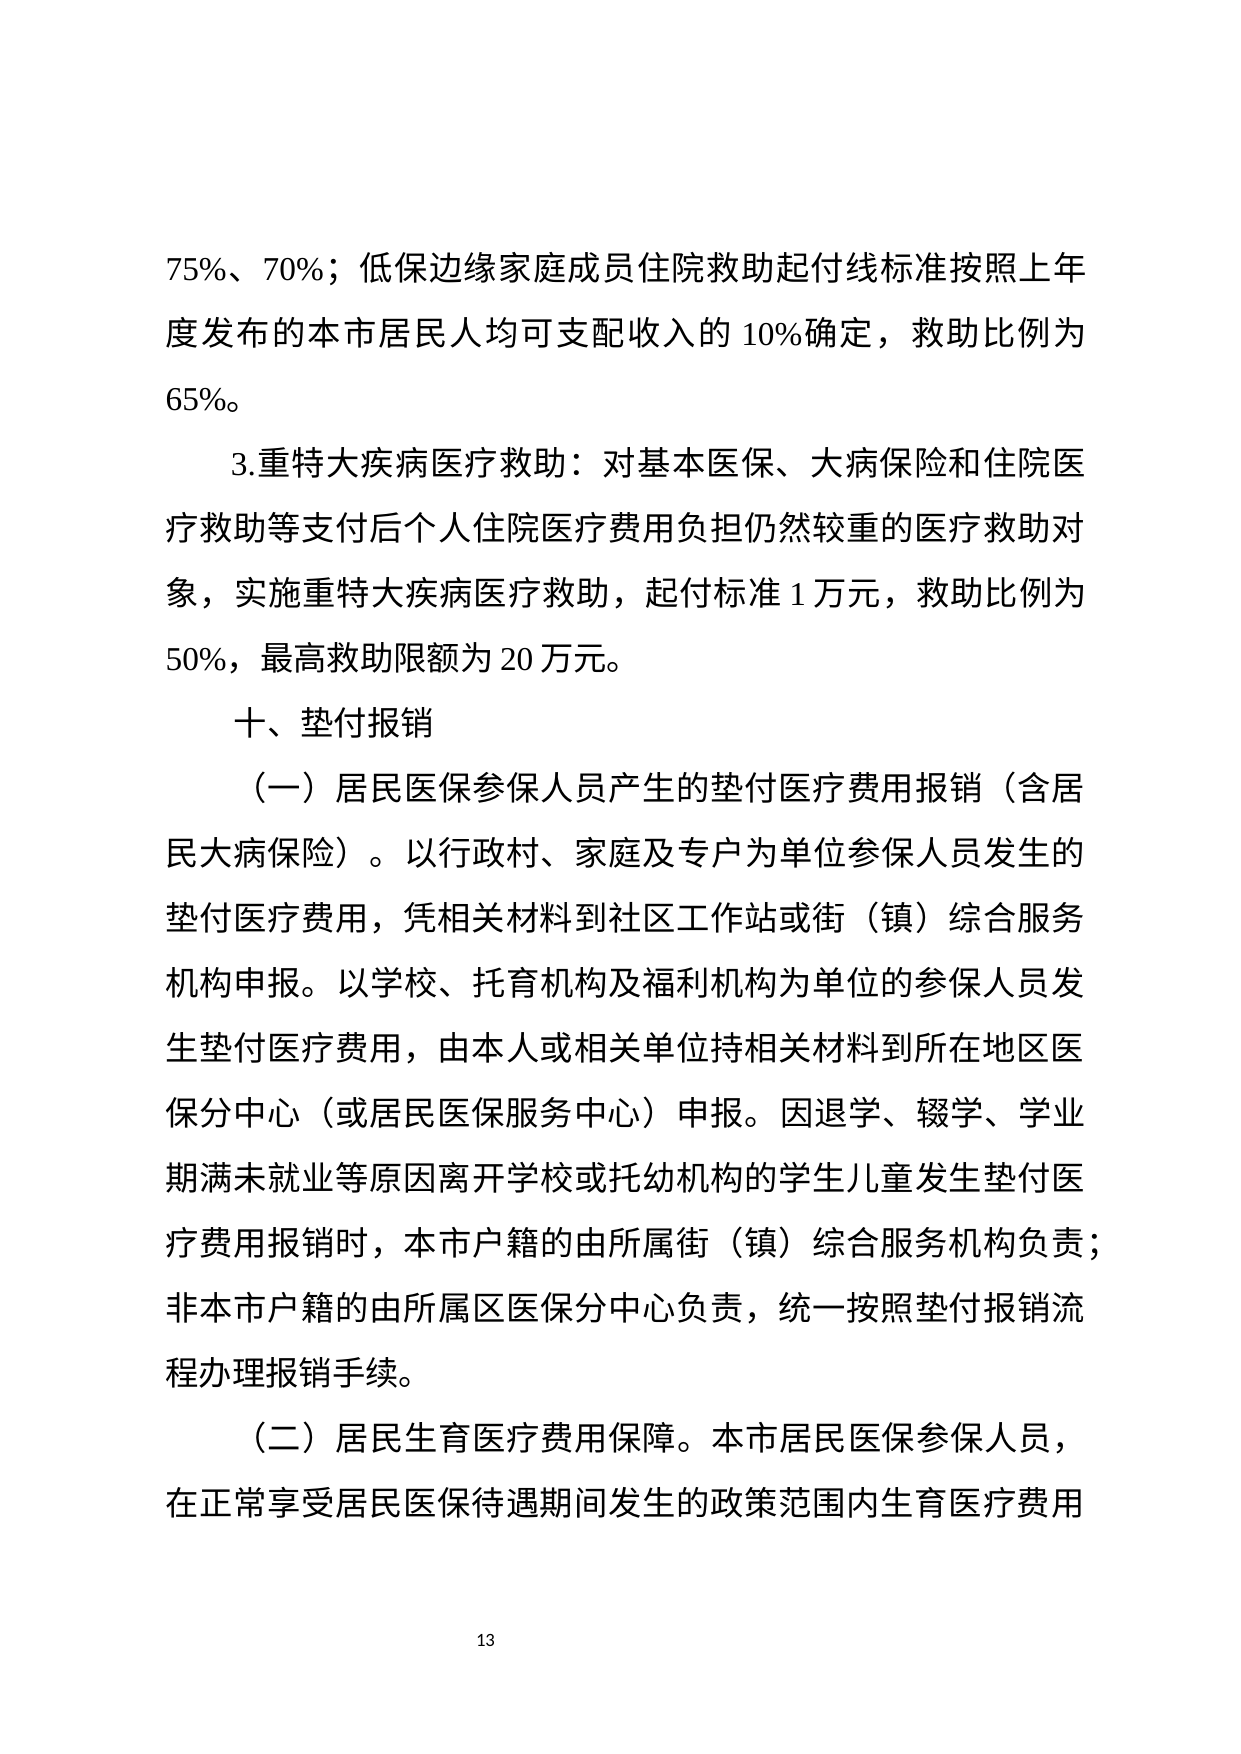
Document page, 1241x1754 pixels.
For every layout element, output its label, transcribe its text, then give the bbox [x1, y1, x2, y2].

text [165, 233, 1087, 428]
text （一）居民医保参保人员产生的垫付医疗费用报销（含居民大病保险）。以行政村、家庭及专户为单位参保人员发生的垫付医疗费用，凭相关材料到社区工作站或街（镇）综合服务机构申报。以学校、托育机构及福利机构为单位的参保人员发生垫付医疗费用，由本人或相关单位持相关材料到所在地区医保分中心（或居民医保服务中心）申报。因退学、辍学、学业期满未就业等原因离开学校或托幼机构的学生儿童发生垫付医疗费用报销时，本市户籍的由所属街（镇）综合服务机构负责；非本市户籍的由所属区医保分中心负责，统一按照垫付报销流程办理报销手续。 [165, 753, 1087, 1403]
text 3.重特大疾病医疗救助：对基本医保、大病保险和住院医疗救助等支付后个人住院医疗费用负担仍然较重的医疗救助对象，实施重特大疾病医疗救助，起付标准1万元，救助比例为50%，最高救助限额为20万元。 [165, 428, 1087, 688]
text 十、垫付报销 [165, 688, 1087, 753]
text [165, 1403, 1087, 1533]
